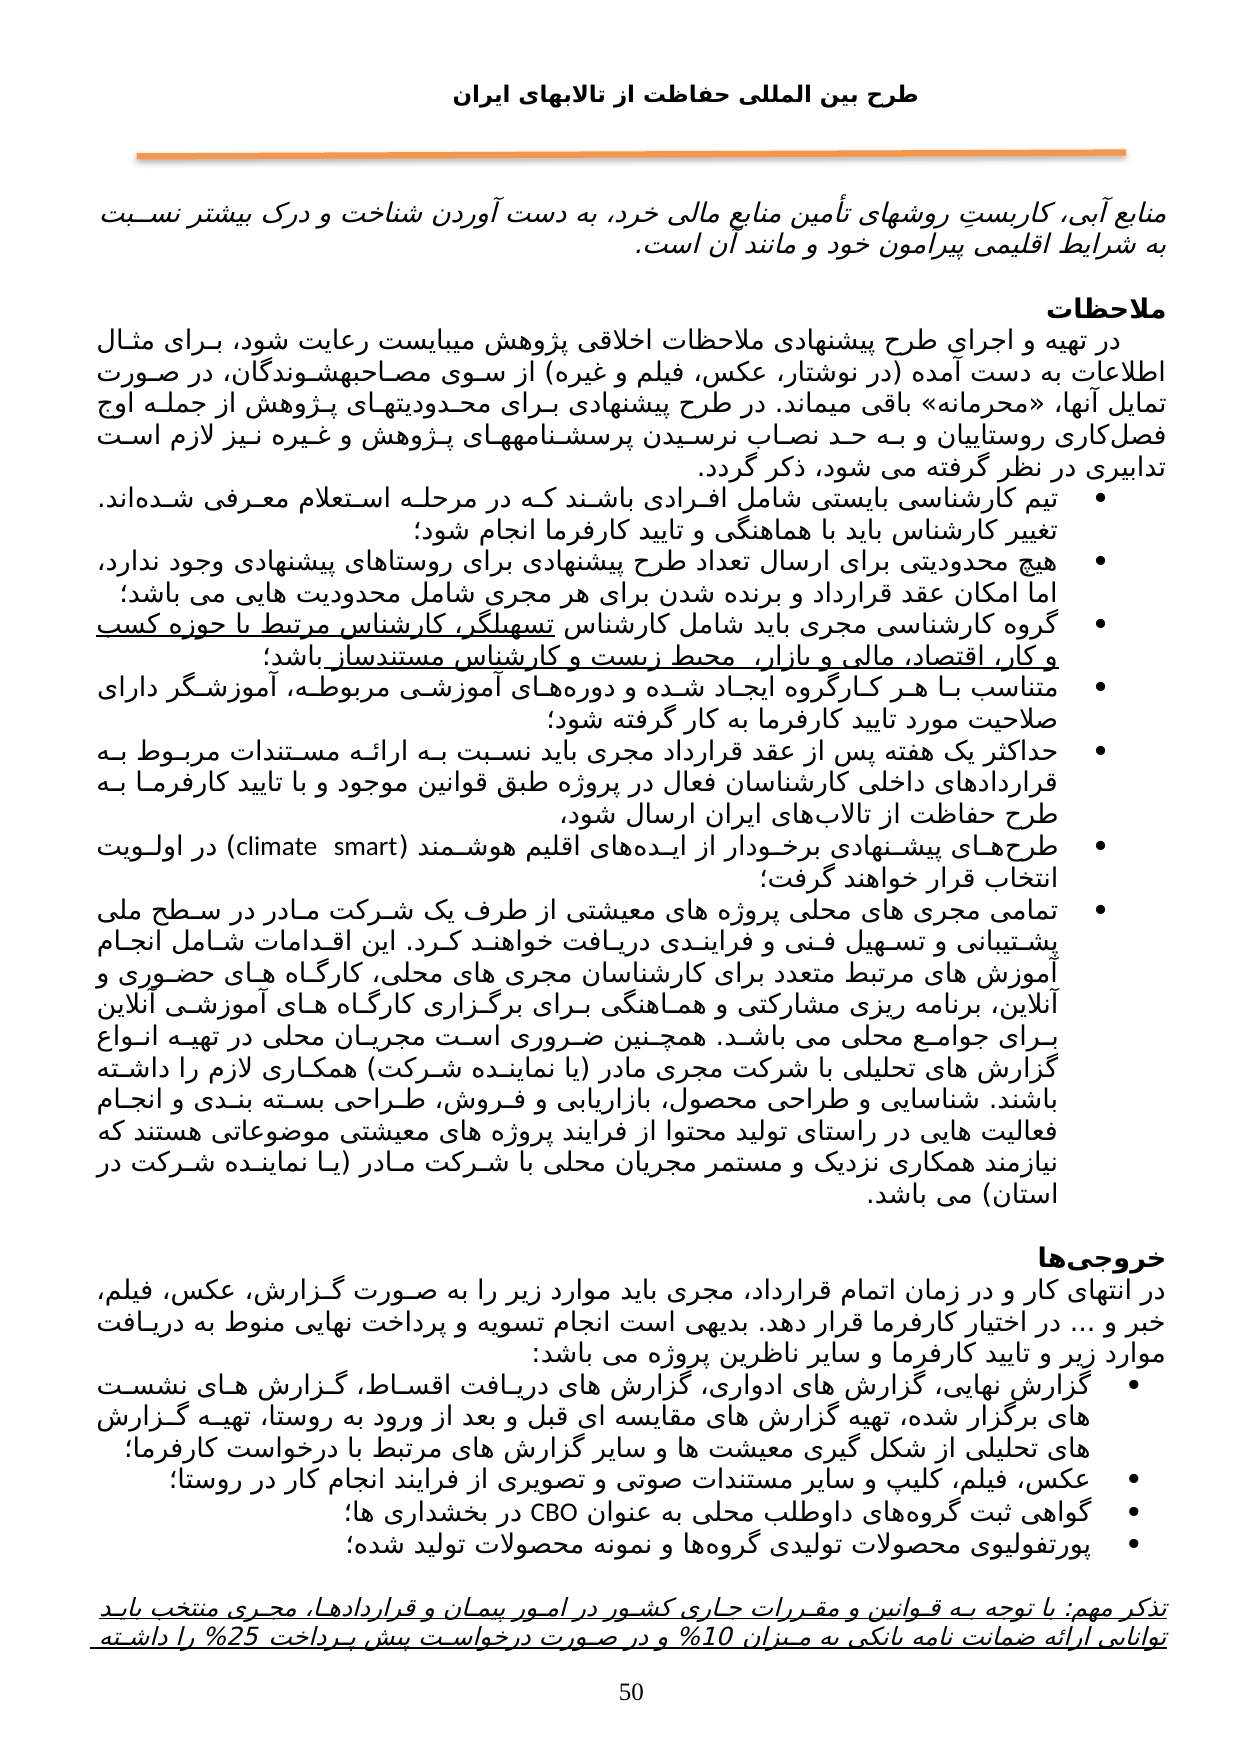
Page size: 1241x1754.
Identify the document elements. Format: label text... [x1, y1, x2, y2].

text ملاحظات [96, 293, 1167, 324]
text خروجی‌ها [96, 1243, 1167, 1274]
text در انتهای کار و در زمان اتمام قرارداد، مجری باید موارد زیر را به صورت گزارش، عکس، فیلم، خبر و ... در اختیار کارفرما قرار دهد. بدیهی است انجام تسویه و پرداخت نهایی منوط به دریافت موارد زیر و تایید کارفرما و سایر ناظرین پروژه می باشد: [96, 1274, 1167, 1369]
list گروه کارشناسی مجری باید شامل کارشناس تسهیلگر، کارشناس مرتبط با حوزه کسب و کار، اقتصاد، مالی و بازار، محیط زیست و کارشناس مستندساز باشد؛ [96, 609, 1096, 672]
text در تهیه و اجرای طرح پیشنهادی ملاحظات اخلاقی پژوهش میبایست رعایت شود، برای مثال اطلاعات به دست آمده (در نوشتار، عکس، فیلم و غیره) از سوی مصاحبهشوندگان، در صورت تمایل آنها، «محرمانه» باقی میماند. در طرح پیشنهادی برای محدودیتهای پژوهش از جمله اوج فصل‌کاری روستاییان و به حد نصاب نرسیدن پرسشنامههای پژوهش و غیره نیز لازم است تدابیری در نظر گرفته می شود، ذکر گردد. [96, 324, 1167, 482]
list تمامی مجری های محلی پروژه های معیشتی از طرف یک شرکت مادر در سطح ملی پشتیبانی و تسهیل فنی و فرایندی دریافت خواهند کرد. این اقدامات شامل انجام آموزش های مرتبط متعدد برای کارشناسان مجری های محلی، کارگاه های حضوری و آنلاین، برنامه ریزی مشارکتی و هماهنگی برای برگزاری کارگاه های آموزشی آنلاین برای جوامع محلی می باشد. همچنین ضروری است مجریان محلی در تهیه انواع گزارش های تحلیلی با شرکت مجری مادر (یا نماینده شرکت) همکاری لازم را داشته باشند. شناسایی و طراحی محصول، بازاریابی و فروش، طراحی بسته بندی و انجام فعالیت هایی در راستای تولید محتوا از فرایند پروژه های معیشتی موضوعاتی هستند که نیازمند همکاری نزدیک و مستمر مجریان محلی با شرکت مادر (یا نماینده شرکت در استان) می باشد. [96, 894, 1096, 1210]
list حداکثر یک هفته پس از عقد قرارداد مجری باید نسبت به ارائه مستندات مربوط به قراردادهای داخلی کارشناسان فعال در پروژه طبق قوانین موجود و با تایید کارفرما به طرح حفاظت از تالاب‌های ایران ارسال شود، [96, 735, 1096, 829]
list گزارش نهایی، گزارش های ادواری، گزارش های دریافت اقساط، گزارش های نشست های برگزار شده، تهیه گزارش های مقایسه ای قبل و بعد از ورود به روستا، تهیه گزارش های تحلیلی از شکل گیری معیشت ها و سایر گزارش های مرتبط با درخواست کارفرما؛ [96, 1369, 1129, 1464]
list متناسب با هر کارگروه ایجاد شده و دوره‌های آموزشی مربوطه، آموزشگر دارای صلاحیت مورد تایید کارفرما به کار گرفته شود؛ [96, 672, 1096, 735]
list طرح‌های پیشنهادی برخودار از ایده‌های اقلیم هوشمند (climate smart) در اولویت انتخاب قرار خواهند گرفت؛ [96, 829, 1096, 894]
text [96, 197, 1167, 260]
list عکس، فیلم، کلیپ و سایر مستندات صوتی و تصویری از فرایند انجام کار در روستا؛ [96, 1464, 1129, 1495]
list تیم کارشناسی بایستی شامل افرادی باشند که در مرحله استعلام معرفی شده‌اند. تغییر کارشناس باید با هماهنگی و تایید کارفرما انجام شود؛ [96, 482, 1096, 546]
list پورتفولیوی محصولات تولیدی گروه‌ها و نمونه محصولات تولید شده؛ [96, 1528, 1129, 1560]
list هیچ محدودیتی برای ارسال تعداد طرح پیشنهادی برای روستاهای پیشنهادی وجود ندارد، اما امکان عقد قرارداد و برنده شدن برای هر مجری شامل محدودیت هایی می باشد؛ [96, 546, 1096, 609]
list گواهی ثبت گروه‌های داوطلب محلی به عنوان CBO در بخشداری ها؛ [96, 1495, 1129, 1528]
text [96, 1593, 1167, 1647]
